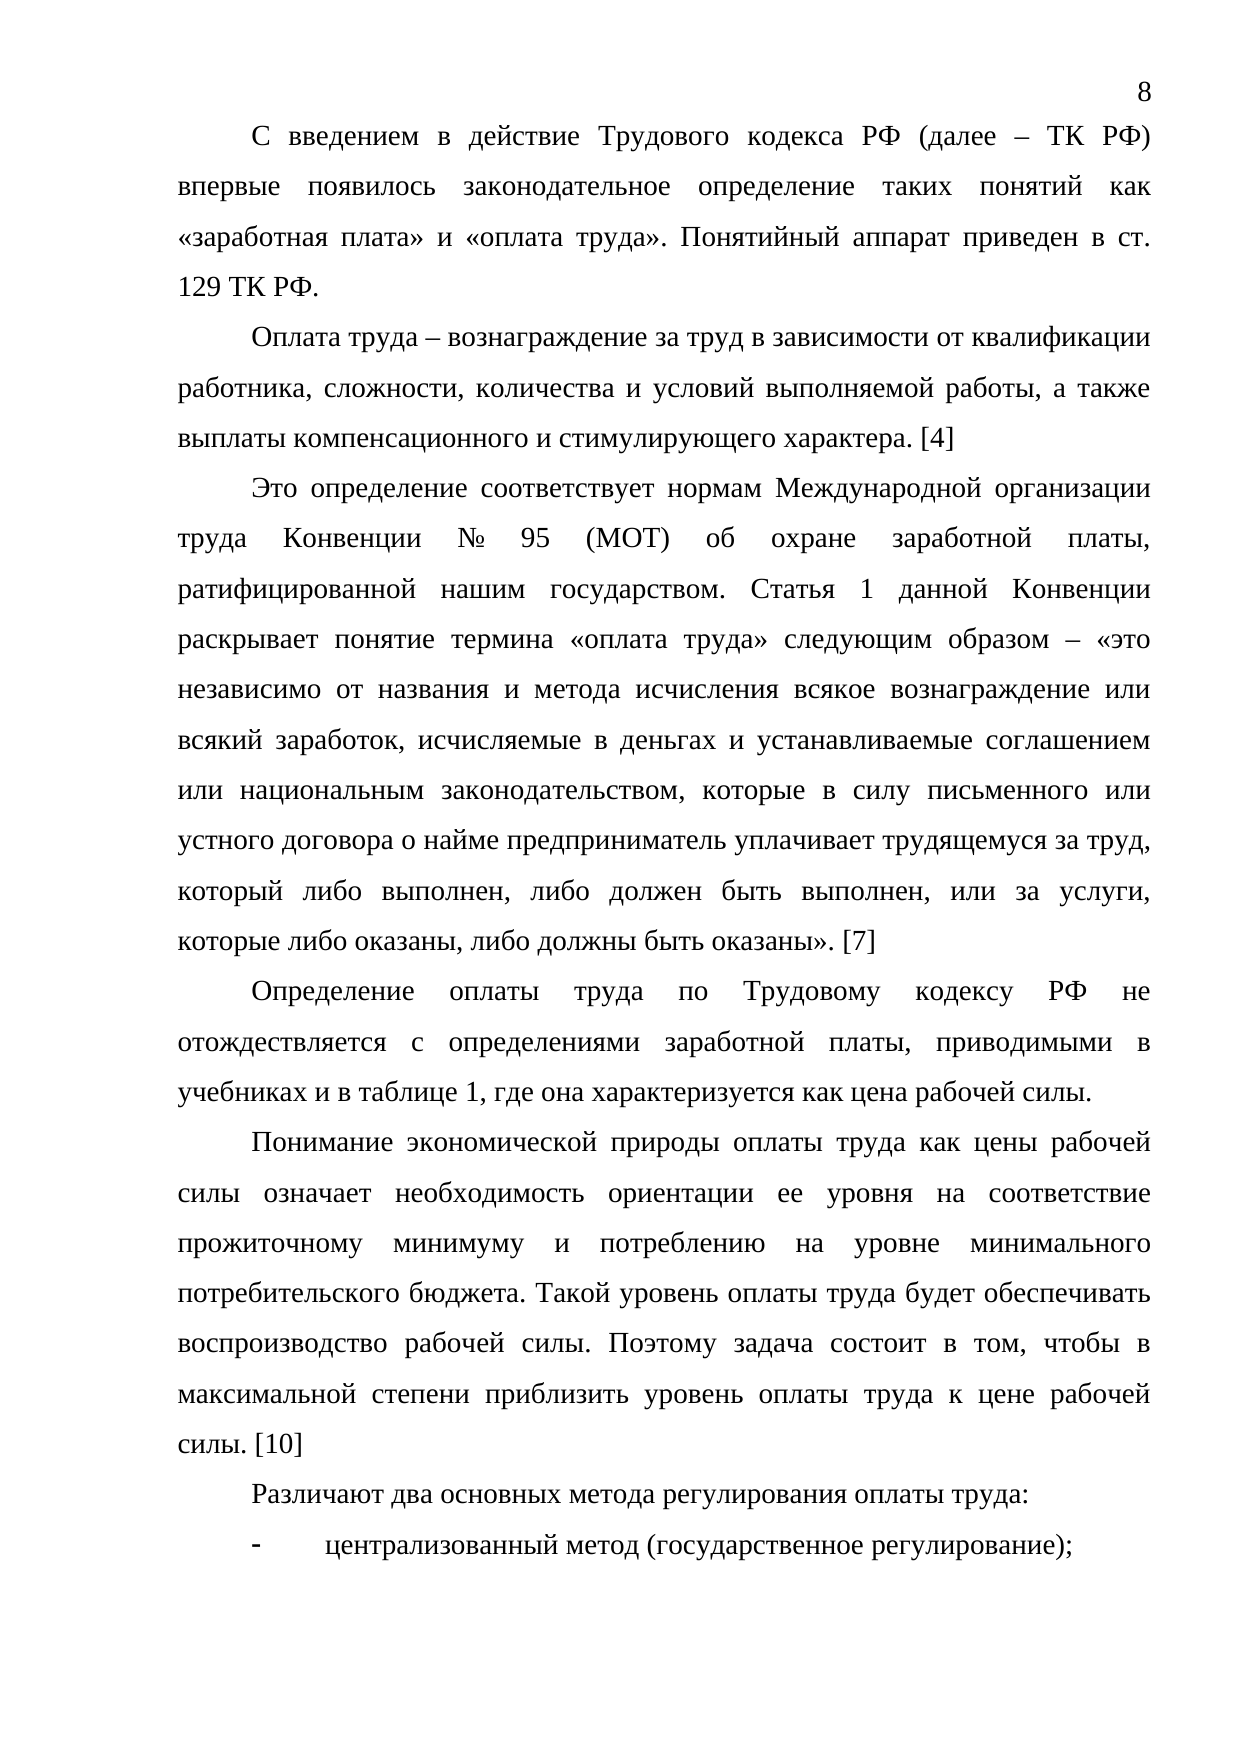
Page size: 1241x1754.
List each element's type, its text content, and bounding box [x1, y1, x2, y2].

text Определение оплаты труда по Трудовому кодексу РФ не отождествляется с определениями заработной платы, приводимыми в учебниках и в таблице 1, где она характеризуется как цена рабочей силы. [177, 973, 1152, 1108]
text Понимание экономической природы оплаты труда как цены рабочей силы означает необходимость ориентации ее уровня на соответствие прожиточному минимуму и потреблению на уровне минимального потребительского бюджета. Такой уровень оплаты труда будет обеспечивать воспроизводство рабочей силы. Поэтому задача состоит в том, чтобы в максимальной степени приблизить уровень оплаты труда к цене рабочей силы. [10] [177, 1124, 1152, 1460]
text Это определение соответствует нормам Международной организации труда Конвенции № 95 (МОТ) об охране заработной платы, ратифицированной нашим государством. Статья 1 данной Конвенции раскрывает понятие термина «оплата труда» следующим образом – «это независимо от названия и метода исчисления всякое вознаграждение или всякий заработок, исчисляемые в деньгах и устанавливаемые соглашением или национальным законодательством, которые в силу письменного или устного договора о найме предприниматель уплачивает трудящемуся за труд, который либо выполнен, либо должен быть выполнен, или за услуги, которые либо оказаны, либо должны быть оказаны». [7] [177, 470, 1152, 957]
text Оплата труда – вознаграждение за труд в зависимости от квалификации работника, сложности, количества и условий выполняемой работы, а также выплаты компенсационного и стимулирующего характера. [4] [177, 319, 1152, 453]
text Различают два основных метода регулирования оплаты труда: [177, 1477, 1152, 1510]
text С введением в действие Трудового кодекса РФ (далее – ТК РФ) впервые появилось законодательное определение таких понятий как «заработная плата» и «оплата труда». Понятийный аппарат приведен в ст. 129 ТК РФ. [177, 118, 1152, 303]
list централизованный метод (государственное регулирование); [177, 1527, 1152, 1561]
